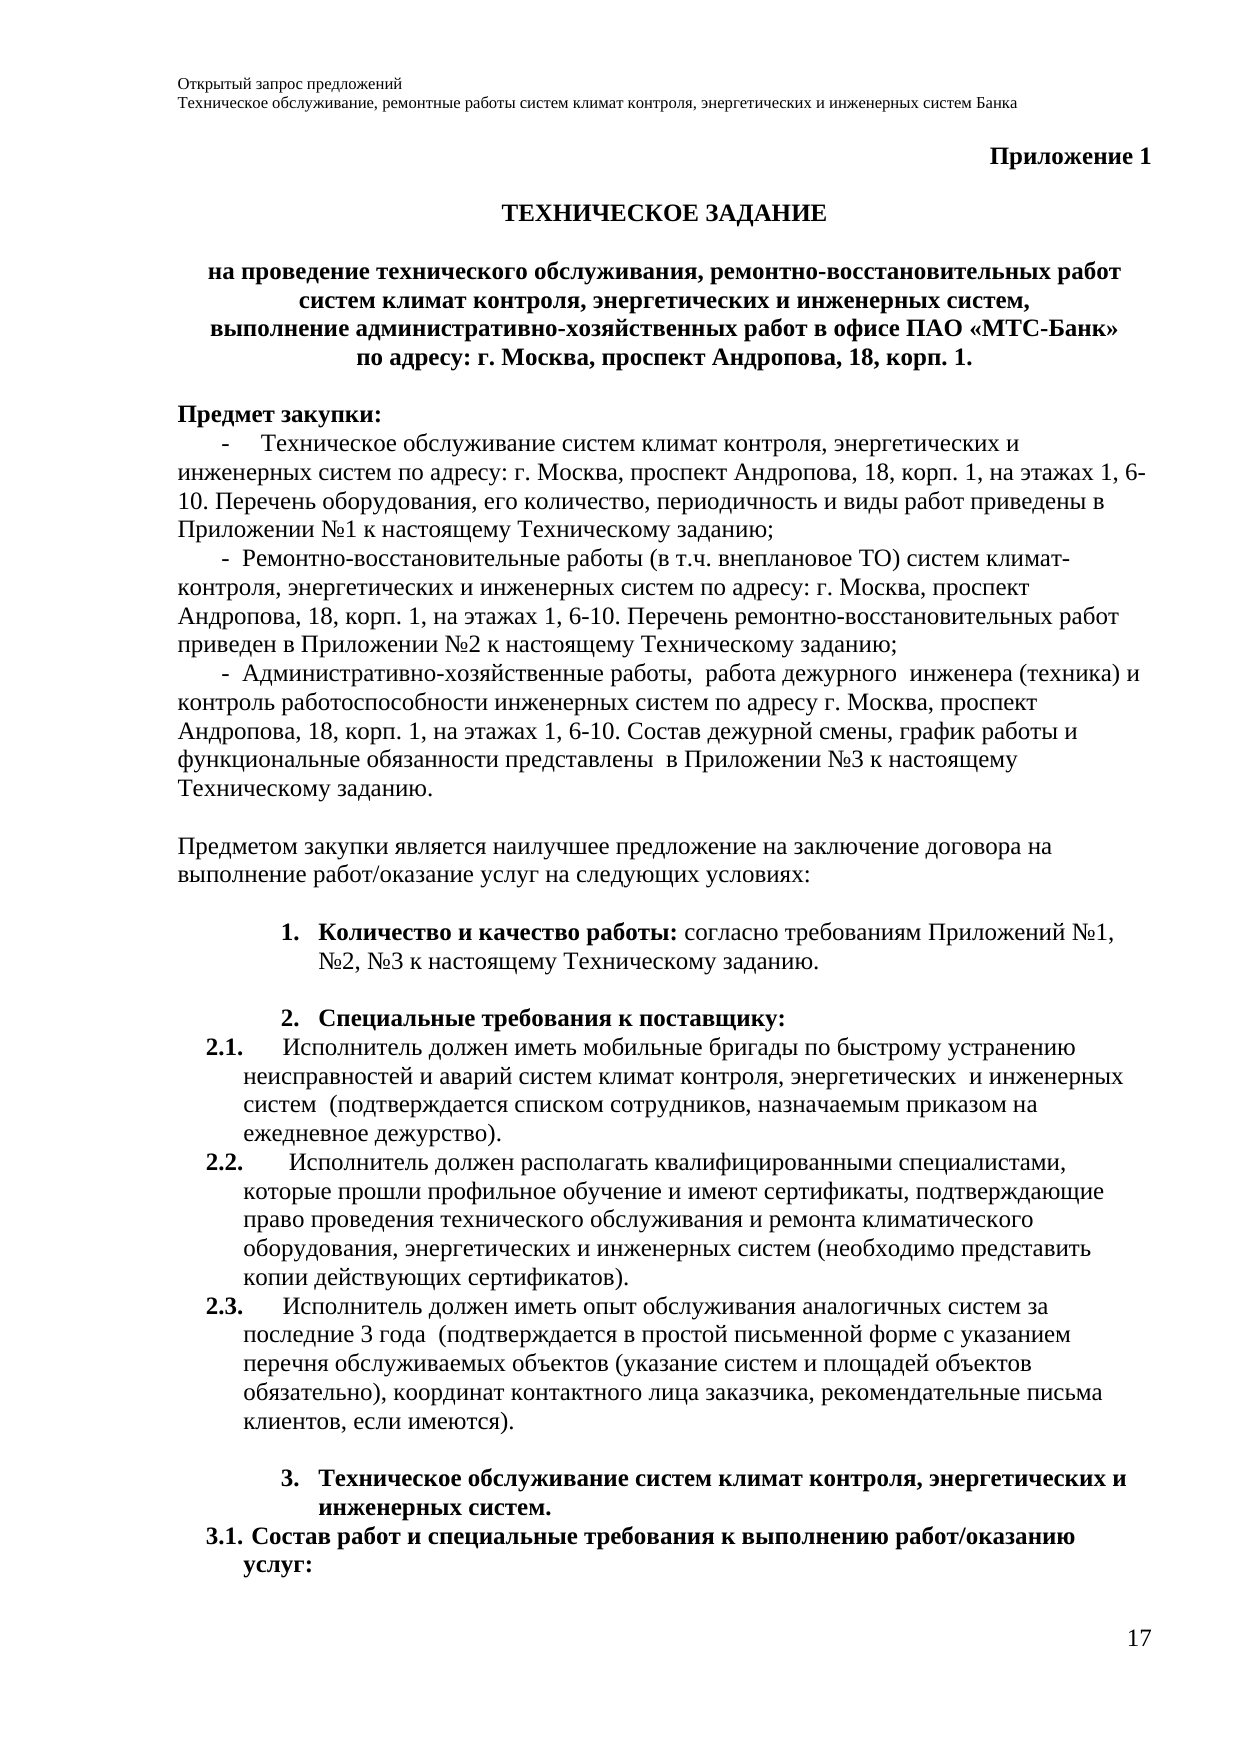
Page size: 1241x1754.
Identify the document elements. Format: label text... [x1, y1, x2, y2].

list Исполнитель должен иметь опыт обслуживания аналогичных систем за последние 3 года (подтверждается в простой письменной форме с указанием перечня обслуживаемых объектов (указание систем и площадей объектов обязательно), координат контактного лица заказчика, рекомендательные письма клиентов, если имеются). [206, 1291, 1152, 1434]
list Техническое обслуживание систем климат контроля, энергетических и инженерных систем. [281, 1463, 1152, 1521]
list Специальные требования к поставщику: [281, 1003, 1152, 1032]
text - Техническое обслуживание систем климат контроля, энергетических и инженерных систем по адресу: г. Москва, проспект Андропова, 18, корп. 1, на этажах 1, 6-10. Перечень оборудования, его количество, периодичность и виды работ приведены в Приложении №1 к настоящему Техническому заданию; [177, 428, 1152, 543]
text - Ремонтно-восстановительные работы (в т.ч. внеплановое ТО) систем климат-контроля, энергетических и инженерных систем по адресу: г. Москва, проспект Андропова, 18, корп. 1, на этажах 1, 6-10. Перечень ремонтно-восстановительных работ приведен в Приложении №2 к настоящему Техническому заданию; [177, 543, 1152, 658]
text - Административно-хозяйственные работы, работа дежурного инженера (техника) и контроль работоспособности инженерных систем по адресу г. Москва, проспект Андропова, 18, корп. 1, на этажах 1, 6-10. Состав дежурной смены, график работы и функциональные обязанности представлены в Приложении №3 к настоящему Техническому заданию. [177, 658, 1152, 802]
text Предмет закупки: [177, 399, 1152, 428]
text по адресу: г. Москва, проспект Андропова, 18, корп. 1. [177, 342, 1152, 371]
text на проведение технического обслуживания, ремонтно-восстановительных работ систем климат контроля, энергетических и инженерных систем, [177, 256, 1152, 313]
list Состав работ и специальные требования к выполнению работ/оказанию услуг: [206, 1521, 1152, 1578]
text Предметом закупки является наилучшее предложение на заключение договора на выполнение работ/оказание услуг на следующих условиях: [177, 831, 1152, 888]
text выполнение административно-хозяйственных работ в офисе ПАО «МТС-Банк» [177, 313, 1152, 342]
list Исполнитель должен иметь мобильные бригады по быстрому устранению неисправностей и аварий систем климат контроля, энергетических и инженерных систем (подтверждается списком сотрудников, назначаемым приказом на ежедневное дежурство). [206, 1032, 1152, 1147]
list Исполнитель должен располагать квалифицированными специалистами, которые прошли профильное обучение и имеют сертификаты, подтверждающие право проведения технического обслуживания и ремонта климатического оборудования, энергетических и инженерных систем (необходимо представить копии действующих сертификатов). [206, 1147, 1152, 1291]
text ТЕХНИЧЕСКОЕ ЗАДАНИЕ [177, 198, 1152, 227]
list Количество и качество работы: согласно требованиям Приложений №1, №2, №3 к настоящему Техническому заданию. [281, 917, 1152, 974]
text Приложение 1 [177, 141, 1152, 170]
